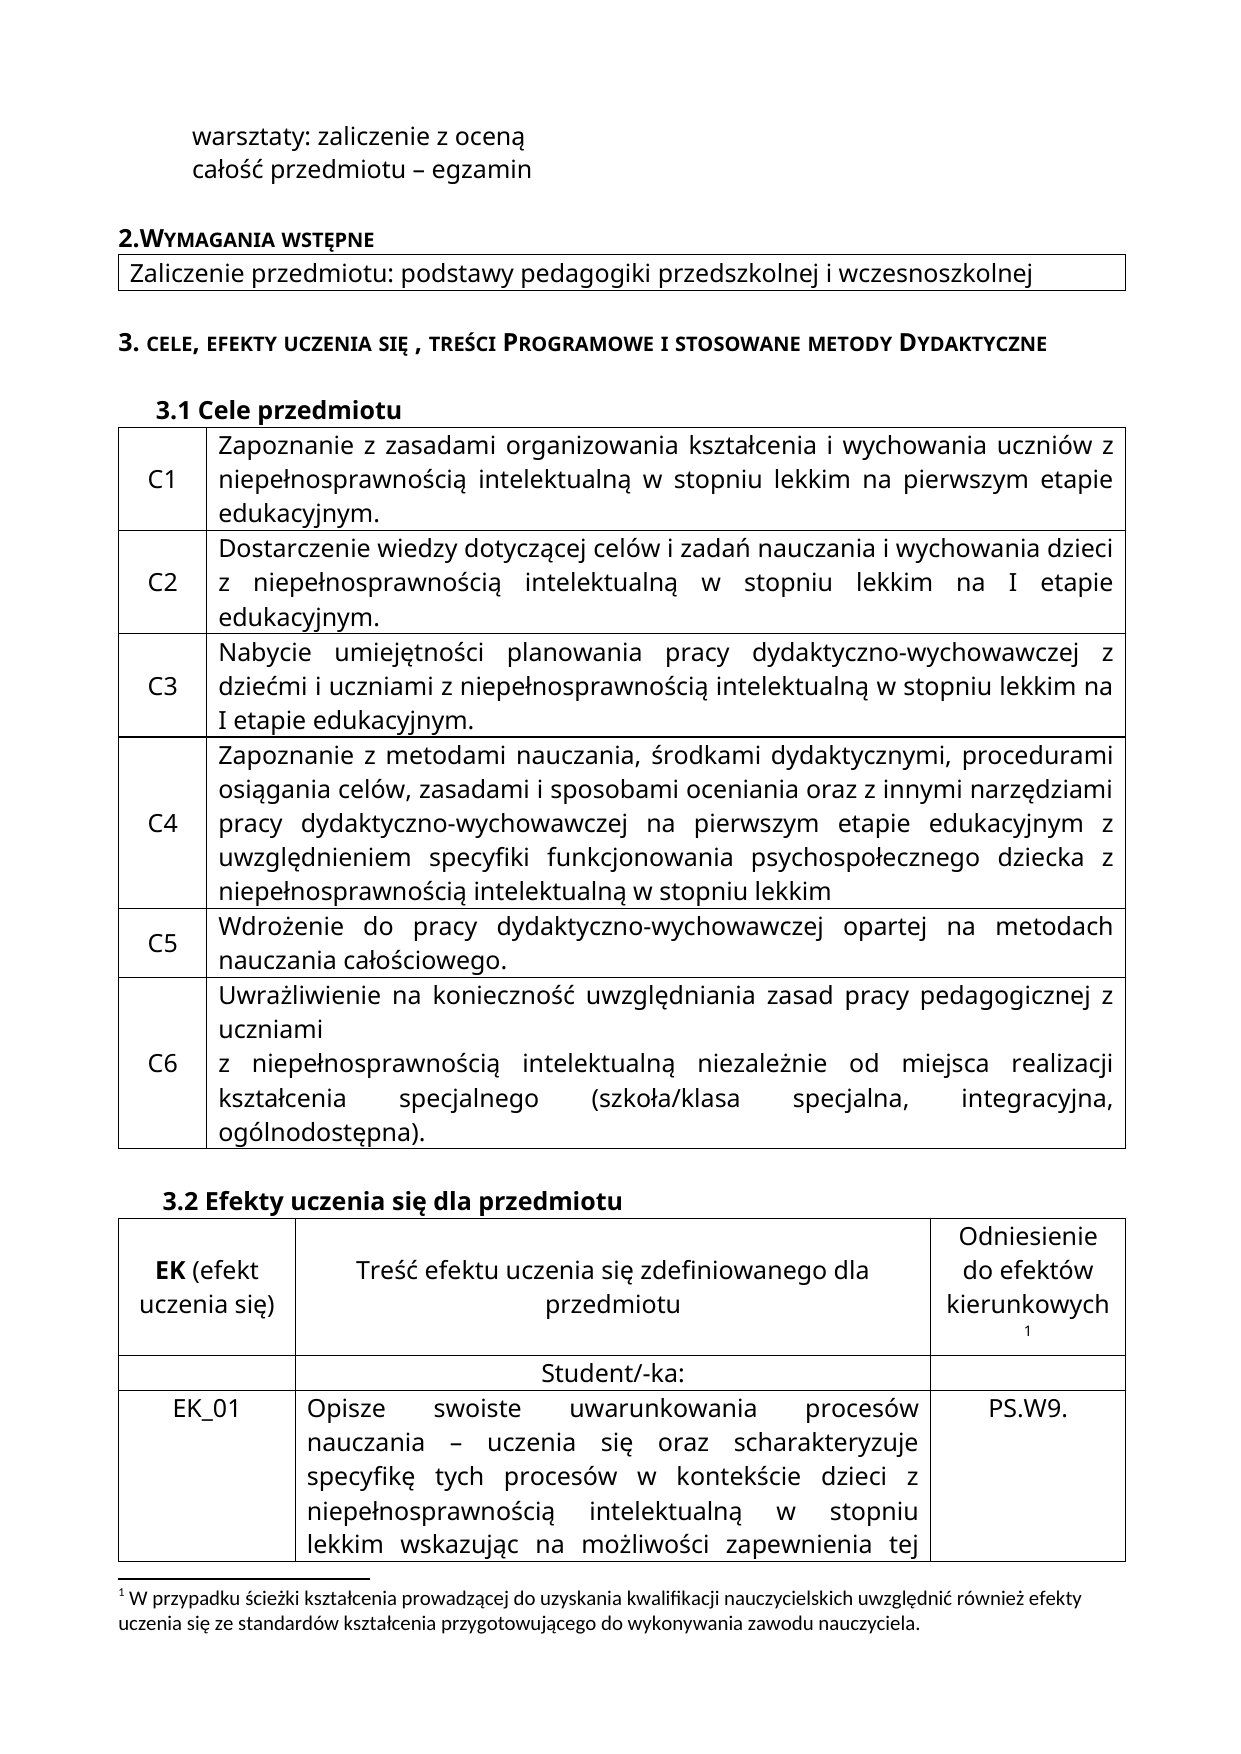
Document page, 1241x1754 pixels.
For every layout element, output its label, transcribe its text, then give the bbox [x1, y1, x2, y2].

table_cell C3 [119, 634, 206, 736]
table_header Treść efektu uczenia się zdefiniowanego dla przedmiotu [296, 1219, 930, 1355]
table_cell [296, 1391, 930, 1561]
table_cell [119, 1356, 295, 1390]
table_cell C2 [119, 531, 206, 633]
table_cell Nabycie umiejętności planowania pracy dydaktyczno-wychowawczej z dziećmi i uczniami z niepełnosprawnością intelektualną w stopniu lekkim na I etapie edukacyjnym. [207, 634, 1125, 736]
table_cell Uwrażliwienie na konieczność uwzględniania zasad pracy pedagogicznej z uczniami z niepełnosprawnością intelektualną niezależnie od miejsca realizacji kształcenia specjalnego (szkoła/klasa specjalna, integracyjna, ogólnodostępna). [207, 978, 1125, 1148]
text całość przedmiotu – egzamin [118, 152, 1122, 186]
table_cell C4 [119, 738, 206, 908]
table_cell [931, 1356, 1125, 1390]
text 2.Wymagania wstępne [118, 220, 1122, 254]
table_header Zapoznanie z zasadami organizowania kształcenia i wychowania uczniów z niepełnosprawnością intelektualną w stopniu lekkim na pierwszym etapie edukacyjnym. [207, 428, 1125, 530]
text 3.2 Efekty uczenia się dla przedmiotu [162, 1183, 1122, 1217]
table_cell EK_01 [119, 1391, 295, 1561]
table_cell PS.W9. [931, 1391, 1125, 1561]
table_header Zaliczenie przedmiotu: podstawy pedagogiki przedszkolnej i wczesnoszkolnej [119, 255, 1125, 289]
table_cell Student/-ka: [296, 1356, 930, 1390]
table_cell Dostarczenie wiedzy dotyczącej celów i zadań nauczania i wychowania dzieci z niepełnosprawnością intelektualną w stopniu lekkim na I etapie edukacyjnym. [207, 531, 1125, 633]
table_header C1 [119, 428, 206, 530]
text 3.1 Cele przedmiotu [156, 393, 1122, 427]
text warsztaty: zaliczenie z oceną [118, 118, 1122, 152]
table_header EK (efekt uczenia się) [119, 1219, 295, 1355]
table_cell Wdrożenie do pracy dydaktyczno-wychowawczej opartej na metodach nauczania całościowego. [207, 909, 1125, 977]
table_cell C5 [119, 909, 206, 977]
table_header Odniesienie do efektów kierunkowych [931, 1219, 1125, 1355]
text 3. cele, efekty uczenia się , treści Programowe i stosowane metody Dydaktyczne [118, 324, 1122, 359]
table_cell Zapoznanie z metodami nauczania, środkami dydaktycznymi, procedurami osiągania celów, zasadami i sposobami oceniania oraz z innymi narzędziami pracy dydaktyczno-wychowawczej na pierwszym etapie edukacyjnym z uwzględnieniem specyfiki funkcjonowania psychospołecznego dziecka z niepełnosprawnością intelektualną w stopniu lekkim [207, 738, 1125, 908]
table_cell C6 [119, 978, 206, 1148]
